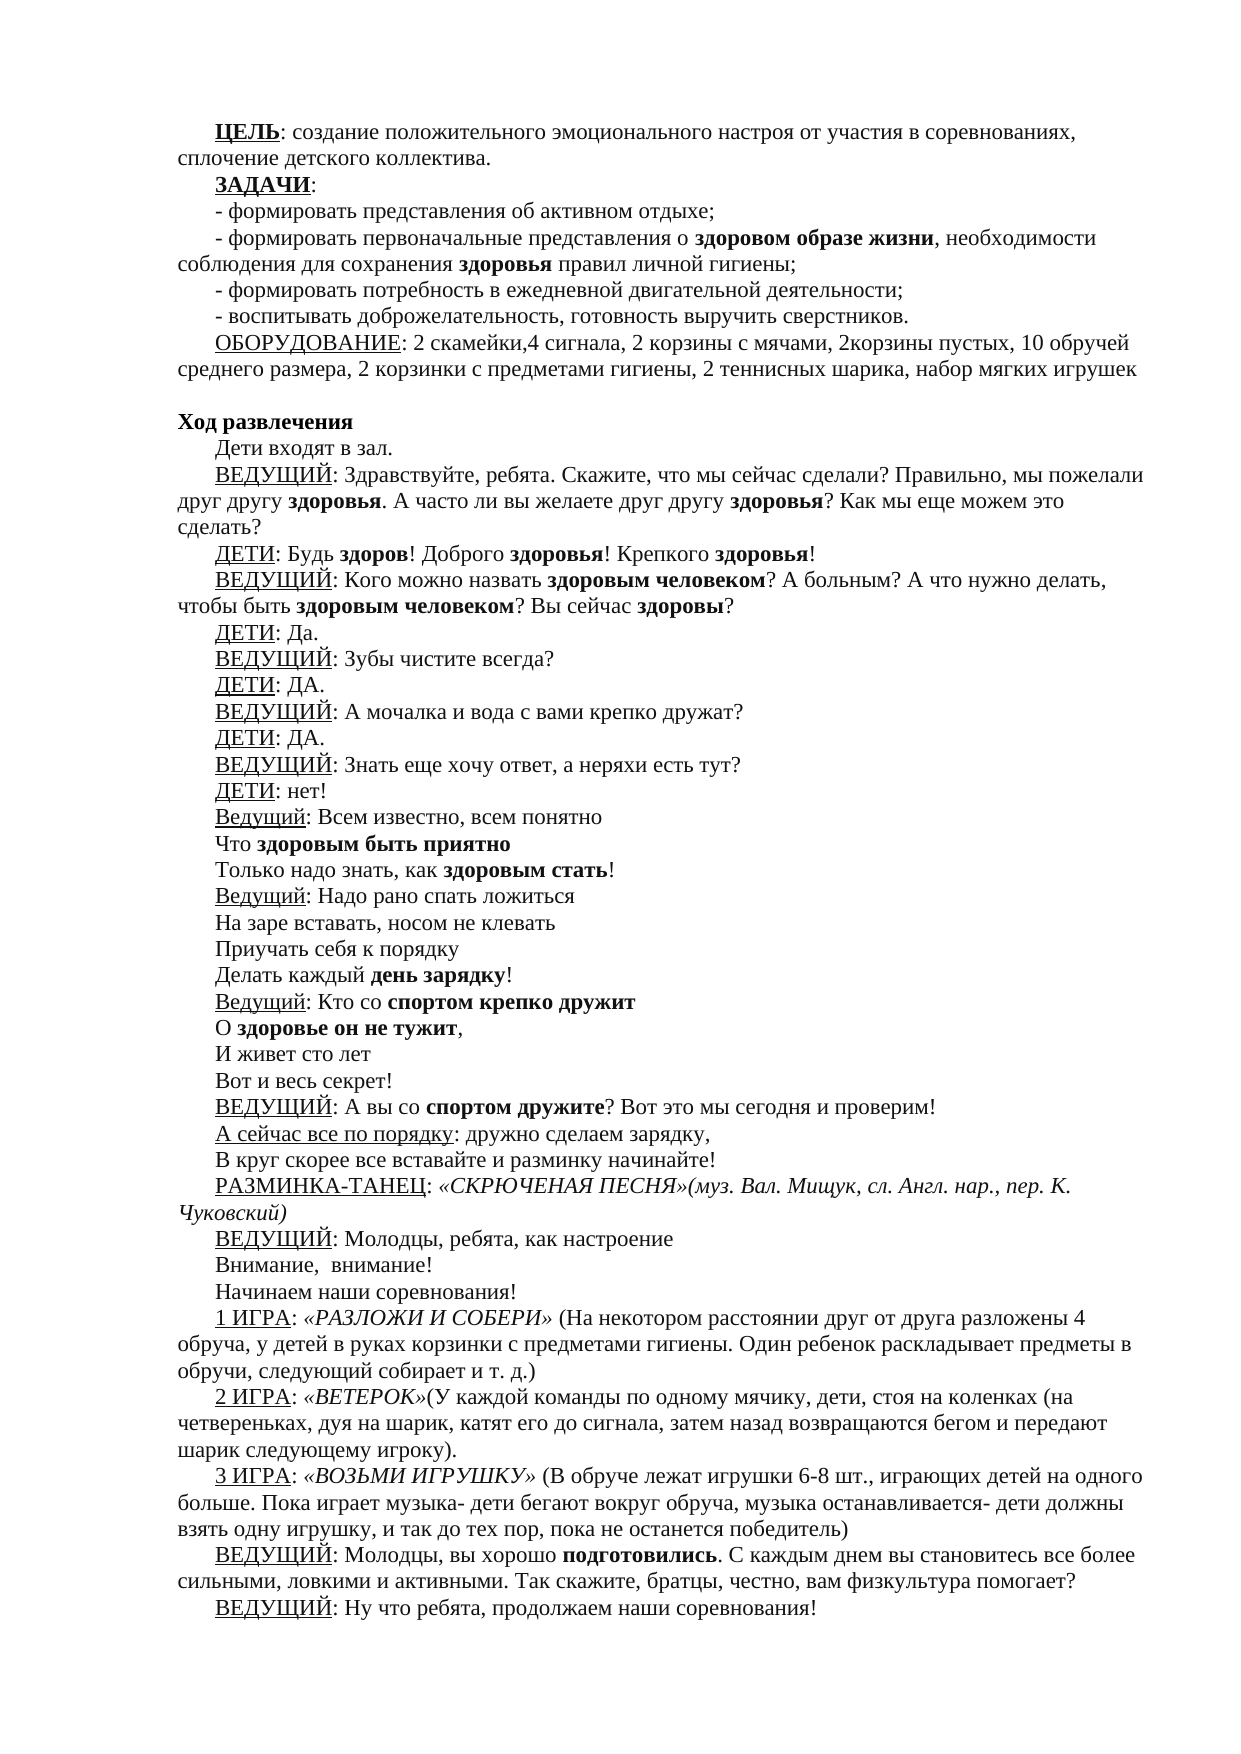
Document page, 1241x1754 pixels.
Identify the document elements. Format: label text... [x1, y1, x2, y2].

text ДЕТИ: нет! [177, 777, 1152, 803]
text И живет сто лет [177, 1041, 1152, 1067]
text ДЕТИ: ДА. [177, 672, 1152, 698]
text ВЕДУЩИЙ: Здравствуйте, ребята. Скажите, что мы сейчас сделали? Правильно, мы пожелали друг другу здоровья. А часто ли вы желаете друг другу здоровья? Как мы еще можем это сделать? [177, 461, 1152, 540]
text ЗАДАЧИ: [177, 171, 1152, 197]
text Ведущий: Всем известно, всем понятно [177, 803, 1152, 830]
text ВЕДУЩИЙ: Кого можно назвать здоровым человеком? А больным? А что нужно делать, чтобы быть здоровым человеком? Вы сейчас здоровы? [177, 566, 1152, 619]
text Делать каждый день зарядку! [177, 961, 1152, 988]
text ВЕДУЩИЙ: Ну что ребята, продолжаем наши соревнования! [177, 1594, 1152, 1620]
text ВЕДУЩИЙ: Молодцы, ребята, как настроение [177, 1225, 1152, 1251]
text ДЕТИ: ДА. [177, 724, 1152, 751]
text ВЕДУЩИЙ: Зубы чистите всегда? [177, 645, 1152, 672]
text В круг скорее все вставайте и разминку начинайте! [177, 1146, 1152, 1172]
text Вот и весь секрет! [177, 1067, 1152, 1093]
text - формировать представления об активном отдыхе; [177, 197, 1152, 223]
text О здоровье он не тужит, [177, 1014, 1152, 1041]
text ДЕТИ: Да. [177, 619, 1152, 645]
text ЦЕЛЬ: создание положительного эмоционального настроя от участия в соревнованиях, сплочение детского коллектива. [177, 118, 1152, 171]
text Внимание, внимание! [177, 1251, 1152, 1278]
text ВЕДУЩИЙ: Знать еще хочу ответ, а неряхи есть тут? [177, 751, 1152, 777]
text РАЗМИНКА-ТАНЕЦ: «СКРЮЧЕНАЯ ПЕСНЯ»(муз. Вал. Мищук, сл. Англ. нар., пер. К. Чуковский) [177, 1172, 1152, 1225]
text ВЕДУЩИЙ: А вы со спортом дружите? Вот это мы сегодня и проверим! [177, 1093, 1152, 1119]
text Начинаем наши соревнования! [177, 1278, 1152, 1304]
text 1 ИГРА: «РАЗЛОЖИ И СОБЕРИ» (На некотором расстоянии друг от друга разложены 4 обруча, у детей в руках корзинки с предметами гигиены. Один ребенок раскладывает предметы в обручи, следующий собирает и т. д.) [177, 1304, 1152, 1383]
text На заре вставать, носом не клевать [177, 909, 1152, 935]
text Ход развлечения [177, 408, 1152, 434]
text Только надо знать, как здоровым стать! [177, 856, 1152, 882]
text Приучать себя к порядку [177, 935, 1152, 961]
text Ведущий: Кто со спортом крепко дружит [177, 988, 1152, 1014]
text ДЕТИ: Будь здоров! Доброго здоровья! Крепкого здоровья! [177, 540, 1152, 566]
text ВЕДУЩИЙ: Молодцы, вы хорошо подготовились. С каждым днем вы становитесь все более сильными, ловкими и активными. Так скажите, братцы, честно, вам физкультура помогает? [177, 1541, 1152, 1594]
text Ведущий: Надо рано спать ложиться [177, 882, 1152, 909]
text - формировать потребность в ежедневной двигательной деятельности; [177, 276, 1152, 303]
text 2 ИГРА: «ВЕТЕРОК»(У каждой команды по одному мячику, дети, стоя на коленках (на четвереньках, дуя на шарик, катят его до сигнала, затем назад возвращаются бегом и передают шарик следующему игроку). [177, 1383, 1152, 1462]
text А сейчас все по порядку: дружно сделаем зарядку, [177, 1119, 1152, 1146]
text Дети входят в зал. [177, 434, 1152, 461]
text 3 ИГРА: «ВОЗЬМИ ИГРУШКУ» (В обруче лежат игрушки 6-8 шт., играющих детей на одного больше. Пока играет музыка- дети бегают вокруг обруча, музыка останавливается- дети должны взять одну игрушку, и так до тех пор, пока не останется победитель) [177, 1462, 1152, 1541]
text ВЕДУЩИЙ: А мочалка и вода с вами крепко дружат? [177, 698, 1152, 724]
text Что здоровым быть приятно [177, 830, 1152, 856]
text ОБОРУДОВАНИЕ: 2 скамейки,4 сигнала, 2 корзины с мячами, 2корзины пустых, 10 обручей среднего размера, 2 корзинки с предметами гигиены, 2 теннисных шарика, набор мягких игрушек [177, 329, 1152, 382]
text - формировать первоначальные представления о здоровом образе жизни, необходимости соблюдения для сохранения здоровья правил личной гигиены; [177, 223, 1152, 276]
text - воспитывать доброжелательность, готовность выручить сверстников. [177, 303, 1152, 329]
